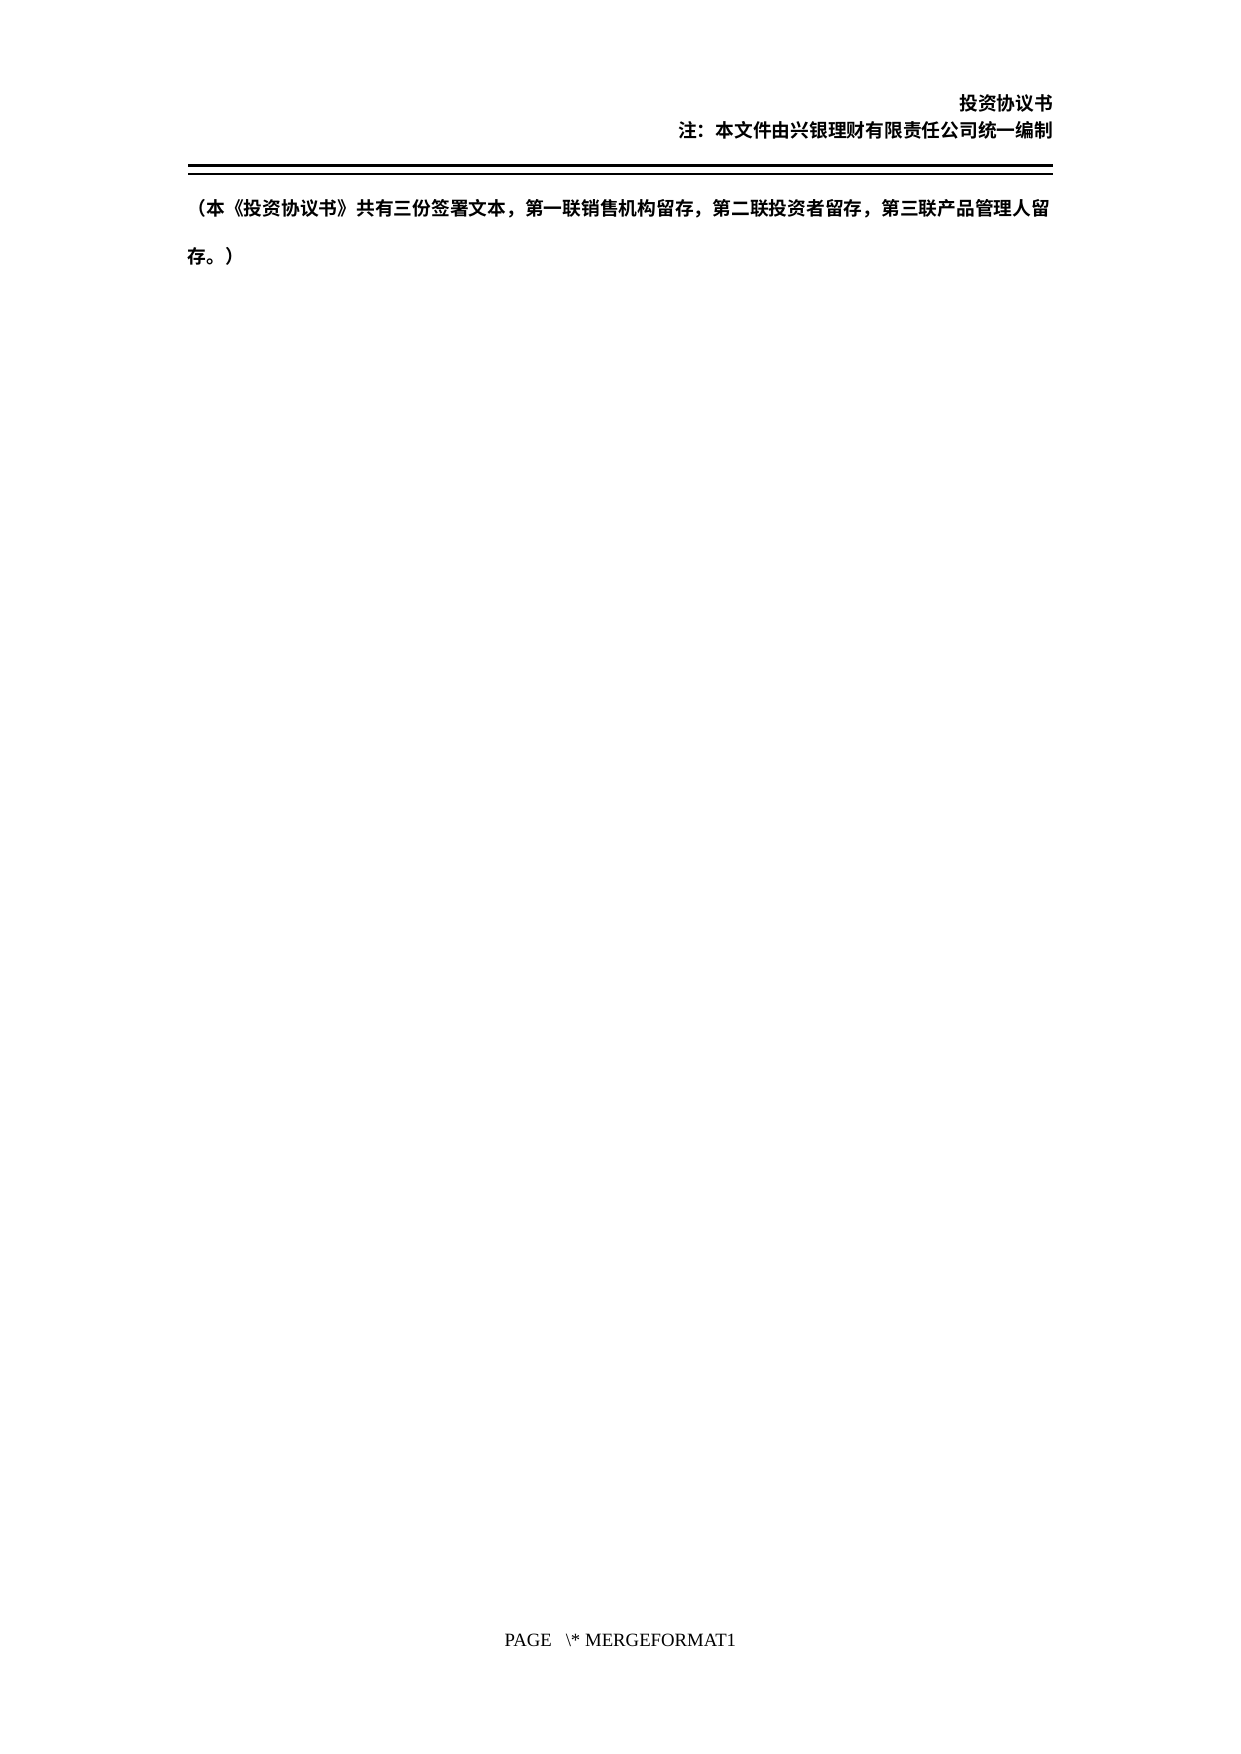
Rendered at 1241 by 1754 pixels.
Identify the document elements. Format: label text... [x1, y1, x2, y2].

text （本《投资协议书》共有三份签署文本，第一联销售机构留存，第二联投资者留存，第三联产品管理人留存。） [187, 191, 1053, 272]
